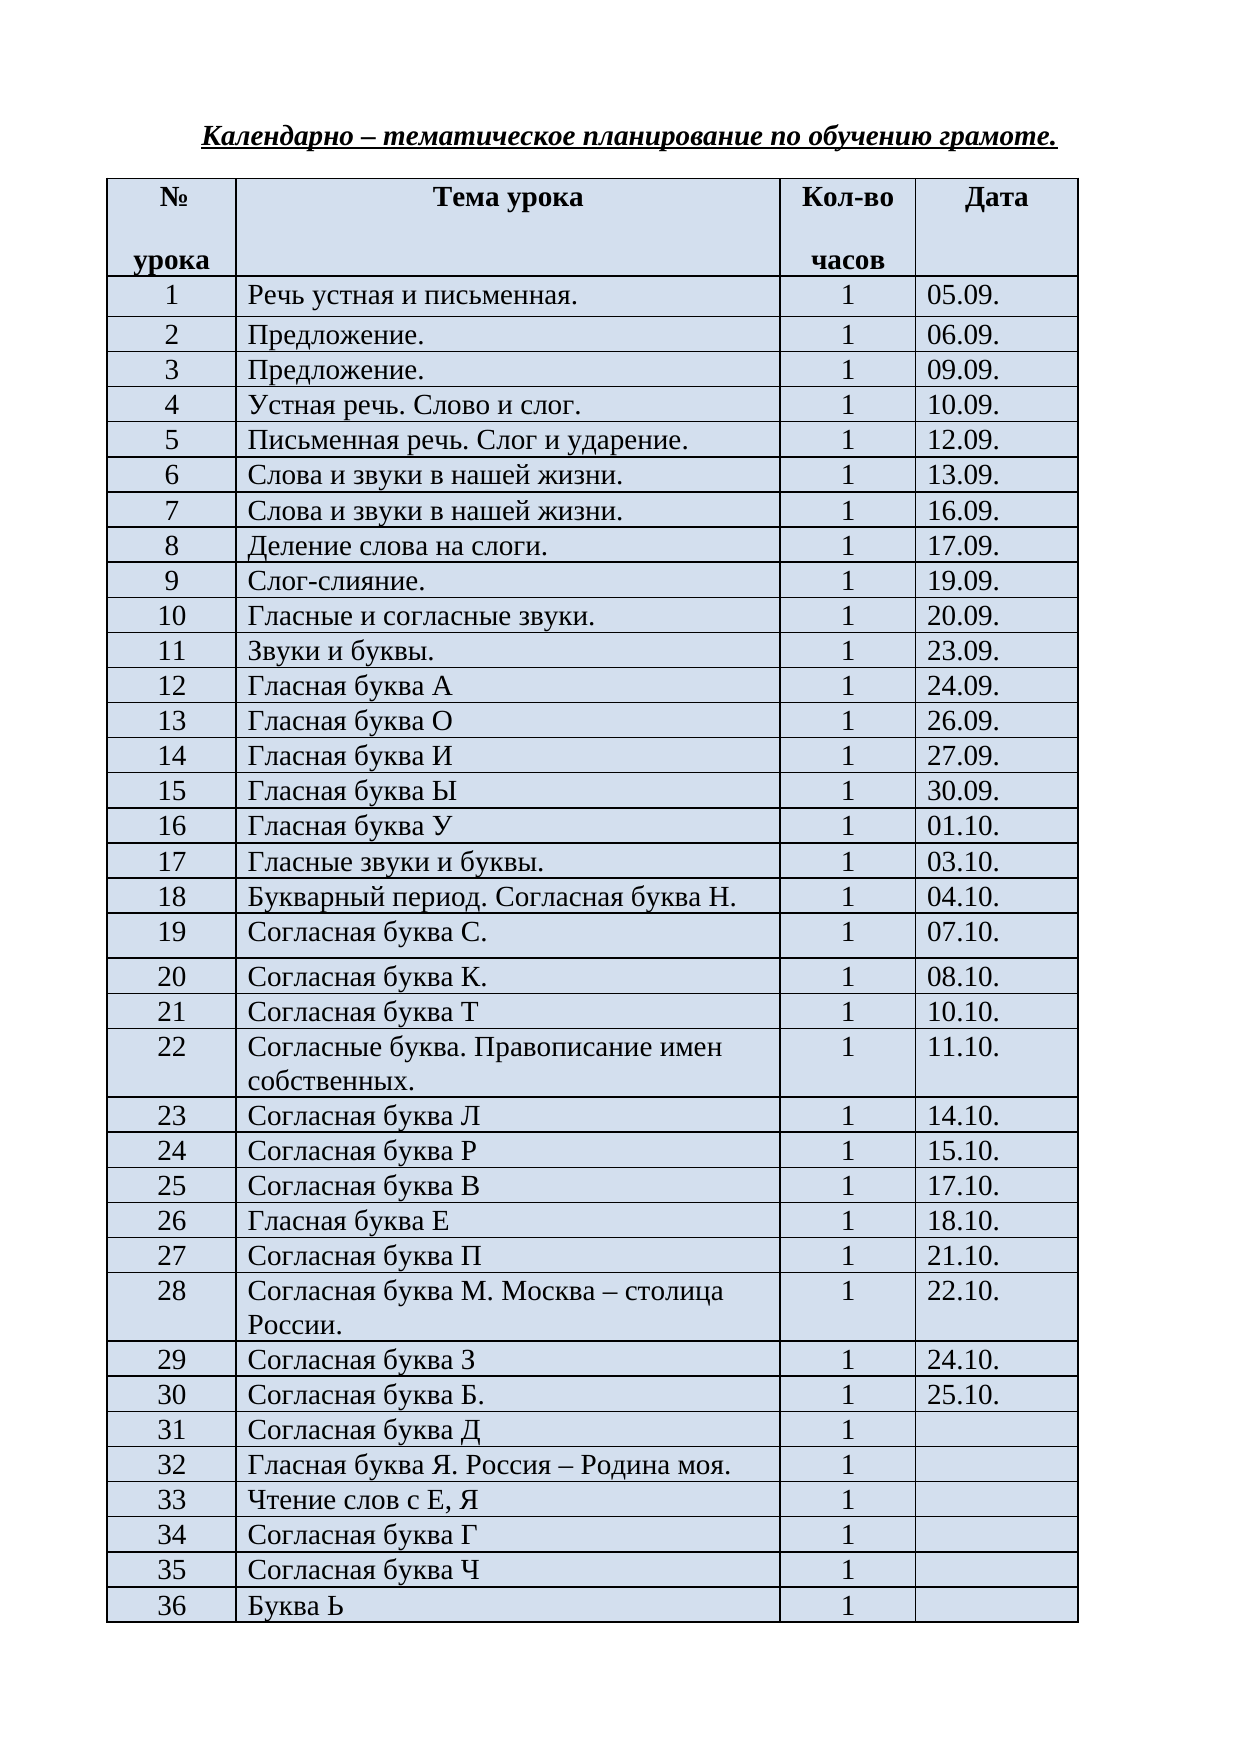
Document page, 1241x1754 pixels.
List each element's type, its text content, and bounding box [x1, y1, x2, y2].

table_cell 14.10. [916, 1098, 1077, 1131]
table_cell 1 [781, 493, 915, 526]
table_cell [916, 1412, 1077, 1446]
table_cell 1 [781, 879, 915, 912]
table_cell Гласные звуки и буквы. [237, 844, 779, 877]
table_cell 1 [781, 703, 915, 737]
table_cell Слог-слияние. [237, 563, 779, 596]
table_cell 33 [108, 1482, 235, 1516]
table_cell 1 [781, 1517, 915, 1551]
table_cell 1 [781, 387, 915, 421]
table_cell 13.09. [916, 458, 1077, 491]
table_cell 03.10. [916, 844, 1077, 877]
table_cell Согласная буква С. [237, 914, 779, 957]
table_cell 1 [781, 563, 915, 596]
table_cell 05.09. [916, 277, 1077, 316]
table_header Кол-во часов [781, 179, 915, 275]
table_cell 30 [108, 1377, 235, 1411]
table_cell 07.10. [916, 914, 1077, 957]
table_cell 2 [108, 317, 235, 351]
table_cell Слова и звуки в нашей жизни. [237, 493, 779, 526]
table_cell 1 [781, 352, 915, 386]
table_cell Гласная буква У [237, 809, 779, 842]
table_cell 1 [781, 844, 915, 877]
table_cell 1 [781, 1168, 915, 1201]
table_cell 17.09. [916, 528, 1077, 561]
table_cell 23.09. [916, 633, 1077, 667]
table_cell Согласная буква Б. [237, 1377, 779, 1411]
table_cell 6 [108, 458, 235, 491]
table_cell Чтение слов с Е, Я [237, 1482, 779, 1516]
table_cell 1 [781, 1377, 915, 1411]
table_cell Предложение. [237, 317, 779, 351]
table_cell 31 [108, 1412, 235, 1446]
table_cell Письменная речь. Слог и ударение. [237, 422, 779, 456]
table_cell 22.10. [916, 1273, 1077, 1340]
table_cell 01.10. [916, 809, 1077, 842]
table_cell Согласная буква Л [237, 1098, 779, 1131]
table_cell 10.09. [916, 387, 1077, 421]
table_cell 1 [108, 277, 235, 316]
table_cell 1 [781, 1133, 915, 1166]
table_cell 24.09. [916, 668, 1077, 702]
table_cell Согласная буква Г [237, 1517, 779, 1551]
table_cell Согласная буква Р [237, 1133, 779, 1166]
table_cell 15 [108, 773, 235, 807]
table_cell 13 [108, 703, 235, 737]
table_cell Согласная буква Ч [237, 1553, 779, 1586]
table_cell 1 [781, 1342, 915, 1375]
table_cell 24 [108, 1133, 235, 1166]
table_cell 27 [108, 1238, 235, 1272]
table_cell 4 [108, 387, 235, 421]
table_cell 09.09. [916, 352, 1077, 386]
table_cell 11.10. [916, 1029, 1077, 1096]
table_cell 1 [781, 598, 915, 631]
table_cell Согласная буква К. [237, 959, 779, 992]
table_cell Гласная буква Е [237, 1203, 779, 1237]
table_cell 1 [781, 1447, 915, 1481]
table_cell Согласная буква З [237, 1342, 779, 1375]
table_cell 16.09. [916, 493, 1077, 526]
table_cell 16 [108, 809, 235, 842]
table_cell Согласная буква В [237, 1168, 779, 1201]
table_cell Согласная буква Т [237, 994, 779, 1027]
table_cell 1 [781, 422, 915, 456]
table_cell 1 [781, 1553, 915, 1586]
table_cell 27.09. [916, 738, 1077, 772]
table_cell 1 [781, 633, 915, 667]
table_cell [916, 1482, 1077, 1516]
table_cell Гласная буква А [237, 668, 779, 702]
table_cell 3 [108, 352, 235, 386]
table_cell 1 [781, 1273, 915, 1340]
table_cell 1 [781, 1482, 915, 1516]
table_cell Согласная буква М. Москва – столица России. [237, 1273, 779, 1340]
table_cell 1 [781, 959, 915, 992]
table_header Тема урока [237, 179, 779, 275]
table_cell 1 [781, 1029, 915, 1096]
table_cell Устная речь. Слово и слог. [237, 387, 779, 421]
table_header № урока [108, 179, 235, 275]
table_cell 06.09. [916, 317, 1077, 351]
table_cell 20 [108, 959, 235, 992]
table_cell Гласная буква И [237, 738, 779, 772]
table_cell 1 [781, 1588, 915, 1621]
table_cell Слова и звуки в нашей жизни. [237, 458, 779, 491]
table_cell 1 [781, 738, 915, 772]
table_cell 30.09. [916, 773, 1077, 807]
table_cell Гласные и согласные звуки. [237, 598, 779, 631]
table_cell [916, 1588, 1077, 1621]
table_cell 19 [108, 914, 235, 957]
table_cell Звуки и буквы. [237, 633, 779, 667]
table_cell Согласная буква Д [237, 1412, 779, 1446]
table_cell 1 [781, 1098, 915, 1131]
table_cell 24.10. [916, 1342, 1077, 1375]
table_cell 12 [108, 668, 235, 702]
table_cell 5 [108, 422, 235, 456]
table_cell [916, 1517, 1077, 1551]
table_header Дата [916, 179, 1077, 275]
table_cell 23 [108, 1098, 235, 1131]
table_cell [916, 1447, 1077, 1481]
table_cell Речь устная и письменная. [237, 277, 779, 316]
table_cell 28 [108, 1273, 235, 1340]
table_cell 1 [781, 994, 915, 1027]
table_cell Букварный период. Согласная буква Н. [237, 879, 779, 912]
table_cell 18.10. [916, 1203, 1077, 1237]
table_cell 32 [108, 1447, 235, 1481]
table_cell [916, 1553, 1077, 1586]
table_cell 1 [781, 914, 915, 957]
table_cell 26 [108, 1203, 235, 1237]
table_cell 1 [781, 773, 915, 807]
table_cell 08.10. [916, 959, 1077, 992]
table_cell 1 [781, 1238, 915, 1272]
table_cell Предложение. [237, 352, 779, 386]
table_cell 25.10. [916, 1377, 1077, 1411]
table_cell 1 [781, 668, 915, 702]
table_cell 19.09. [916, 563, 1077, 596]
table_cell 25 [108, 1168, 235, 1201]
table_cell 1 [781, 1412, 915, 1446]
table_cell 1 [781, 458, 915, 491]
table_cell 26.09. [916, 703, 1077, 737]
table_cell 35 [108, 1553, 235, 1586]
text Календарно – тематическое планирование по обучению грамоте. [118, 118, 1140, 152]
table_cell 17.10. [916, 1168, 1077, 1201]
table_cell 36 [108, 1588, 235, 1621]
table_cell Согласная буква П [237, 1238, 779, 1272]
table_cell 34 [108, 1517, 235, 1551]
table_cell Гласная буква О [237, 703, 779, 737]
table_cell 11 [108, 633, 235, 667]
table_cell Гласная буква Я. Россия – Родина моя. [237, 1447, 779, 1481]
table_cell 18 [108, 879, 235, 912]
table_cell 10 [108, 598, 235, 631]
table_cell Буква Ь [237, 1588, 779, 1621]
table_cell 04.10. [916, 879, 1077, 912]
table_cell 15.10. [916, 1133, 1077, 1166]
table_cell Согласные буква. Правописание имен собственных. [237, 1029, 779, 1096]
table_cell 1 [781, 809, 915, 842]
table_cell Гласная буква Ы [237, 773, 779, 807]
table_cell 1 [781, 1203, 915, 1237]
table_cell 12.09. [916, 422, 1077, 456]
table_cell 17 [108, 844, 235, 877]
table_cell 14 [108, 738, 235, 772]
table_cell 22 [108, 1029, 235, 1096]
table_cell 1 [781, 528, 915, 561]
table_cell 21 [108, 994, 235, 1027]
table_cell 10.10. [916, 994, 1077, 1027]
table_cell Деление слова на слоги. [237, 528, 779, 561]
table_cell 29 [108, 1342, 235, 1375]
table_cell 21.10. [916, 1238, 1077, 1272]
table_cell 1 [781, 277, 915, 316]
table_cell 7 [108, 493, 235, 526]
table_cell 9 [108, 563, 235, 596]
table_cell 8 [108, 528, 235, 561]
table_cell 1 [781, 317, 915, 351]
table_cell 20.09. [916, 598, 1077, 631]
